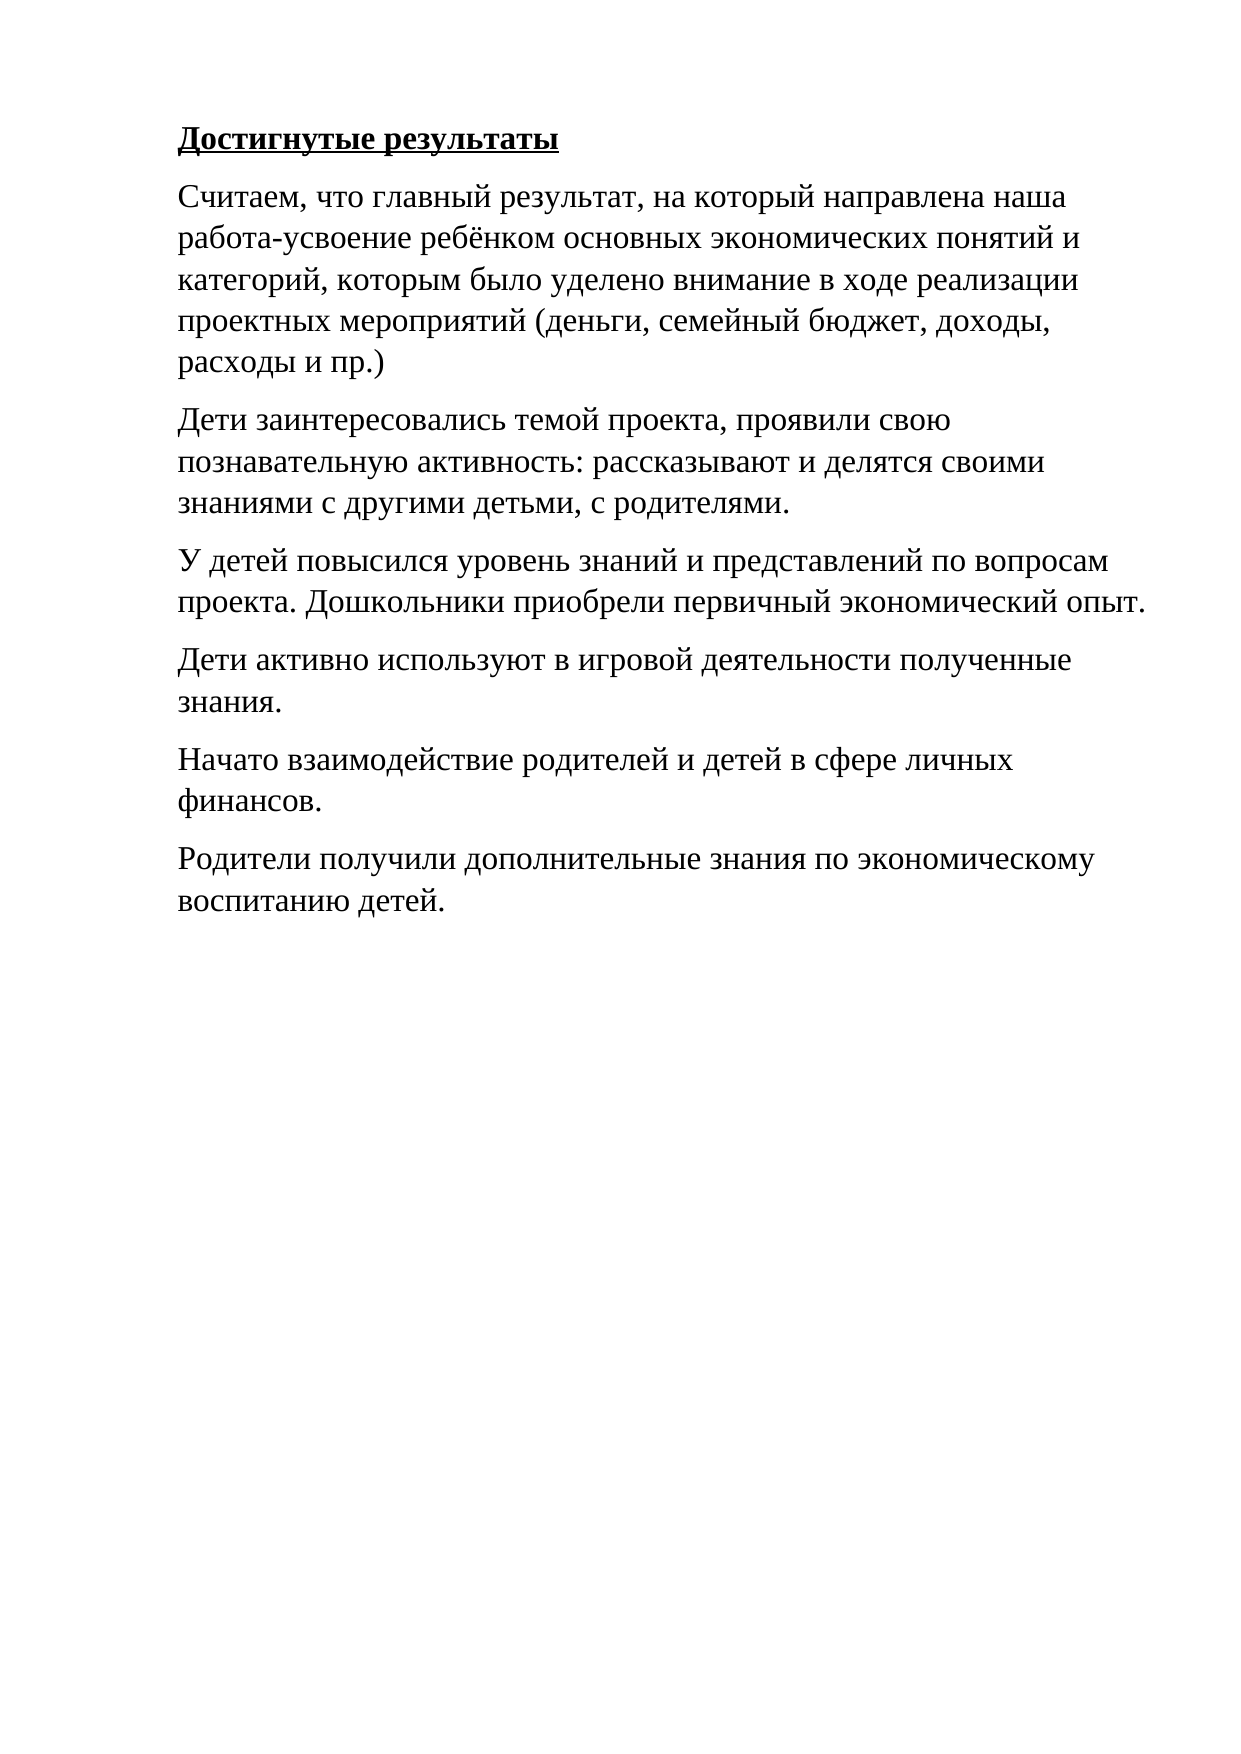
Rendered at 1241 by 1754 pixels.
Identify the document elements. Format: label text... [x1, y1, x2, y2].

text Начато взаимодействие родителей и детей в сфере личных финансов. [177, 739, 1152, 819]
text У детей повысился уровень знаний и представлений по вопросам проекта. Дошкольники приобрели первичный экономический опыт. [177, 540, 1152, 620]
text Дети заинтересовались темой проекта, проявили свою познавательную активность: рассказывают и делятся своими знаниями с другими детьми, с родителями. [177, 399, 1152, 521]
text Дети активно используют в игровой деятельности полученные знания. [177, 640, 1152, 719]
text Считаем, что главный результат, на который направлена наша работа-усвоение ребёнком основных экономических понятий и категорий, которым было уделено внимание в ходе реализации проектных мероприятий (деньги, семейный бюджет, доходы, расходы и пр.) [177, 176, 1152, 380]
text Достигнутые результаты [177, 118, 1152, 156]
text Родители получили дополнительные знания по экономическому воспитанию детей. [177, 838, 1152, 918]
